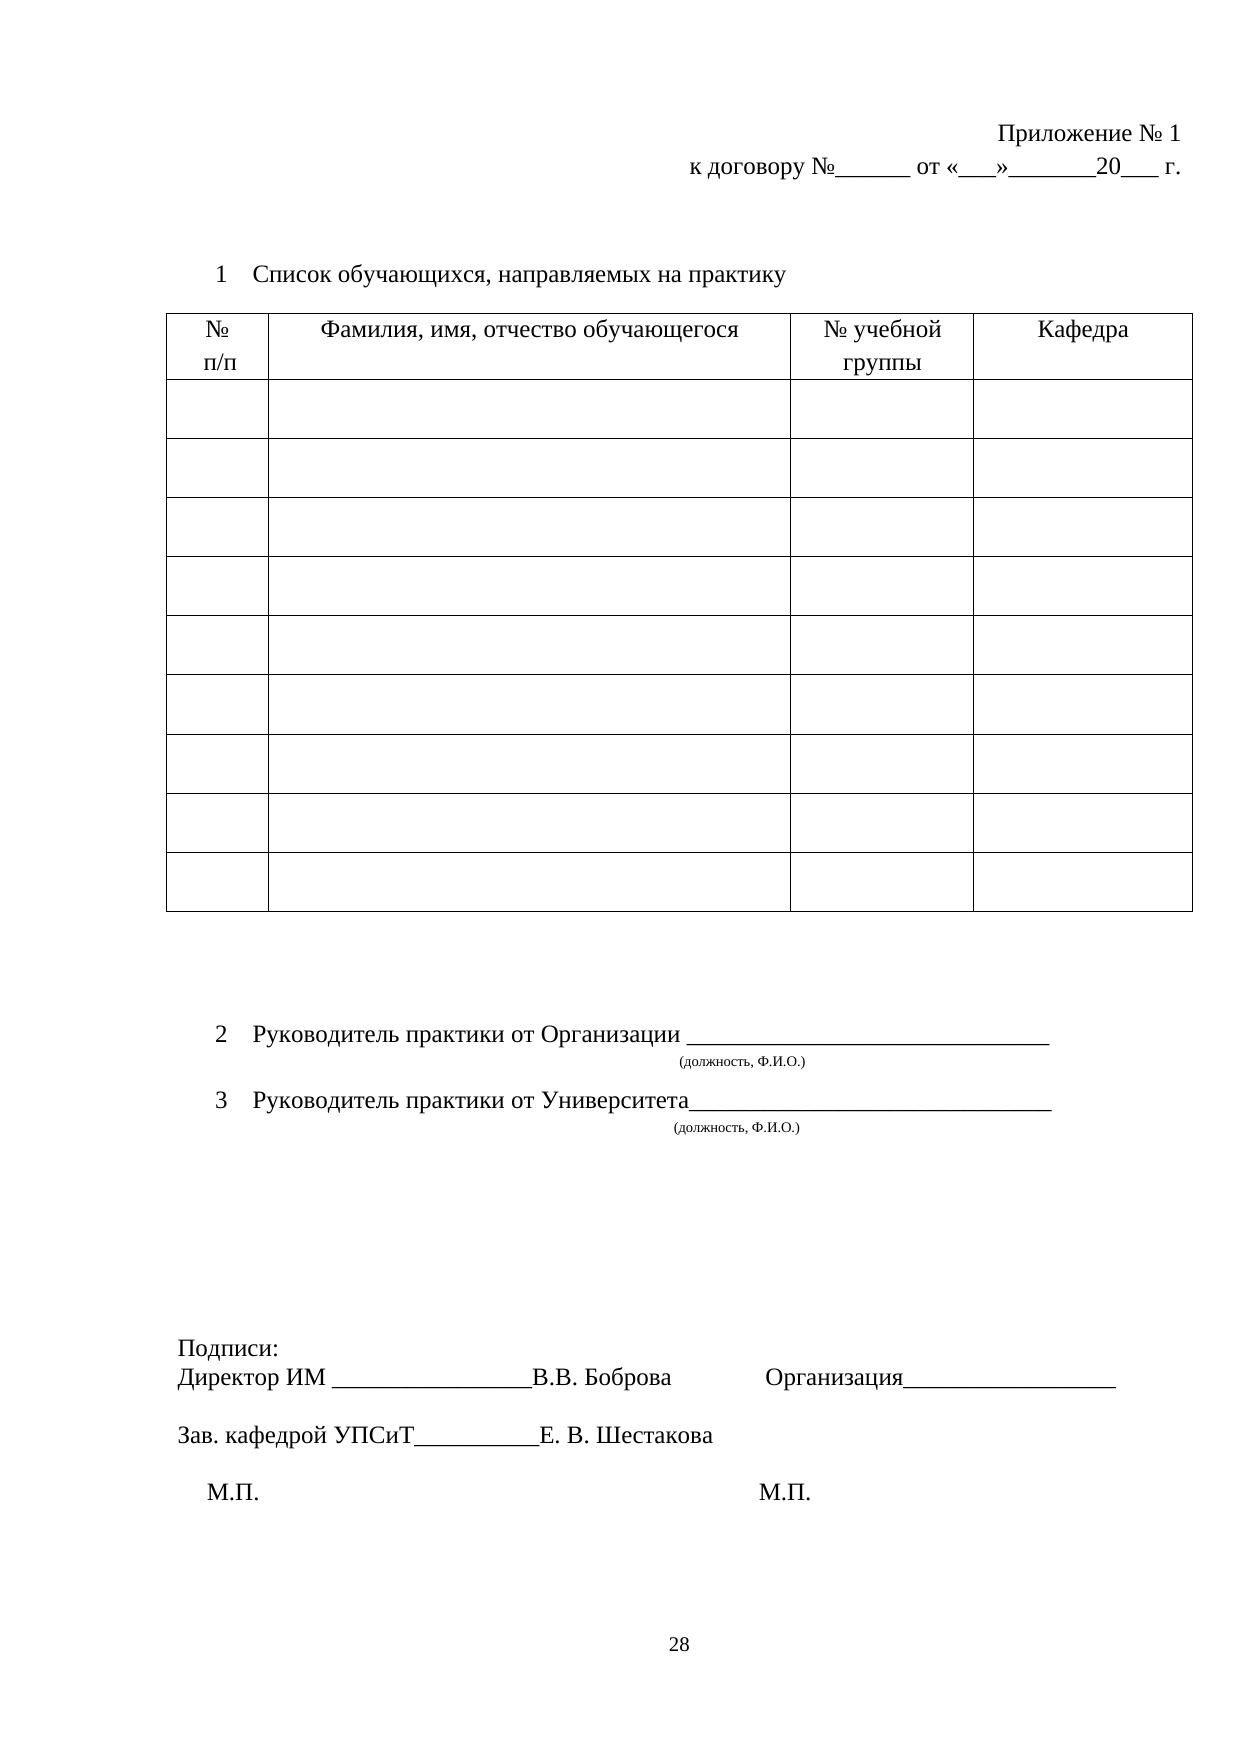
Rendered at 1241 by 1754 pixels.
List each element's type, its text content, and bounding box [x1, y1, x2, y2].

table_cell [791, 675, 973, 733]
table_cell [269, 439, 790, 497]
text Директор ИМ ________________В.В. Боброва Организация_________________ [177, 1362, 1181, 1391]
list Список обучающихся, направляемых на практику [215, 259, 1181, 288]
table_cell [791, 439, 973, 497]
table_cell [974, 853, 1192, 911]
table_cell [269, 794, 790, 852]
table_cell [974, 675, 1192, 733]
table_cell [167, 675, 268, 733]
table_cell [269, 675, 790, 733]
list Руководитель практики от Университета_____________________________ [215, 1085, 1181, 1114]
table_cell [974, 498, 1192, 556]
table_cell [791, 735, 973, 792]
table_cell [974, 735, 1192, 792]
text к договору №______ от «___»_______20___ г. [215, 151, 1181, 180]
table_header № учебной группы [791, 314, 973, 379]
table_cell [167, 735, 268, 792]
table_cell [269, 853, 790, 911]
table_cell [791, 853, 973, 911]
table_cell [167, 380, 268, 438]
text Приложение № 1 [215, 118, 1181, 147]
text Подписи: [177, 1333, 1181, 1362]
text М.П. М.П. [207, 1477, 1181, 1506]
table_cell [791, 794, 973, 852]
text (должность, Ф.И.О.) [177, 1118, 1181, 1147]
table_cell [167, 439, 268, 497]
table_cell [167, 616, 268, 674]
text Зав. кафедрой УПСиТ__________Е. В. Шестакова [177, 1420, 1181, 1448]
table_cell [269, 498, 790, 556]
text (должность, Ф.И.О.) [233, 1052, 1181, 1081]
list Руководитель практики от Организации _____________________________ [215, 1019, 1181, 1048]
table_cell [974, 439, 1192, 497]
table_cell [167, 498, 268, 556]
table_header Фамилия, имя, отчество обучающегося [269, 314, 790, 379]
table_cell [791, 616, 973, 674]
table_cell [269, 557, 790, 615]
table_header Кафедра [974, 314, 1192, 379]
table_cell [974, 380, 1192, 438]
table_cell [974, 616, 1192, 674]
table_cell [269, 616, 790, 674]
table_cell [791, 498, 973, 556]
table_cell [269, 735, 790, 792]
table_cell [167, 557, 268, 615]
table_cell [974, 794, 1192, 852]
table_cell [791, 380, 973, 438]
table_header № п/п [167, 314, 268, 379]
table_cell [167, 853, 268, 911]
table_cell [167, 794, 268, 852]
table_cell [269, 380, 790, 438]
table_cell [791, 557, 973, 615]
table_cell [974, 557, 1192, 615]
